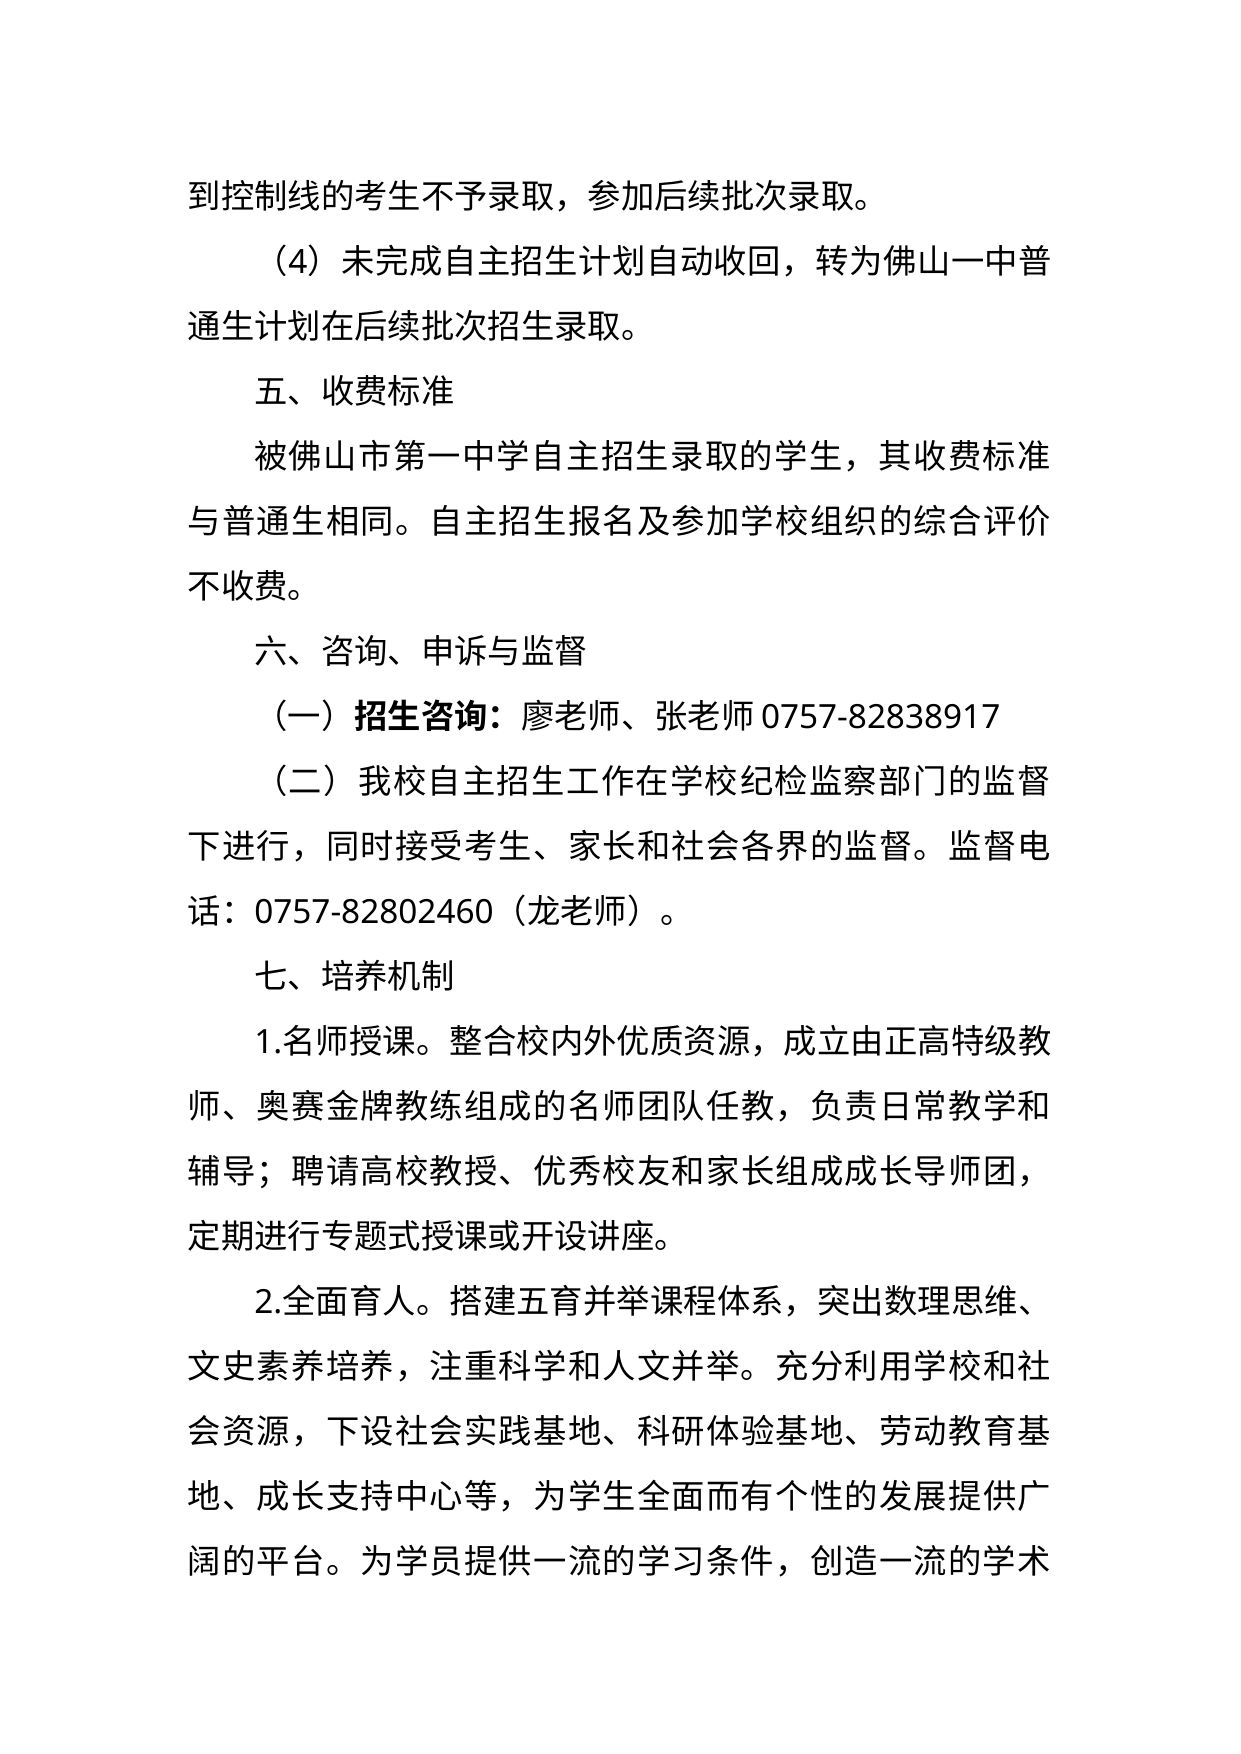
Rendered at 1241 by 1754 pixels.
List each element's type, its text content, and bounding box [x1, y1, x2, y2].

text （4）未完成自主招生计划自动收回，转为佛山一中普通生计划在后续批次招生录取。 [187, 227, 1053, 357]
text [187, 1267, 1053, 1592]
text （二）我校自主招生工作在学校纪检监察部门的监督下进行，同时接受考生、家长和社会各界的监督。监督电话：0757-82802460（龙老师）。 [187, 747, 1053, 942]
text （一）招生咨询：廖老师、张老师0757-82838917 [187, 682, 1053, 747]
text 七、培养机制 [187, 942, 1053, 1007]
text 六、咨询、申诉与监督 [187, 617, 1053, 682]
text 五、收费标准 [187, 357, 1053, 422]
text 1.名师授课。整合校内外优质资源，成立由正高特级教师、奥赛金牌教练组成的名师团队任教，负责日常教学和辅导；聘请高校教授、优秀校友和家长组成成长导师团，定期进行专题式授课或开设讲座。 [187, 1007, 1053, 1267]
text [187, 162, 1053, 227]
text 被佛山市第一中学自主招生录取的学生，其收费标准与普通生相同。自主招生报名及参加学校组织的综合评价不收费。 [187, 422, 1053, 617]
